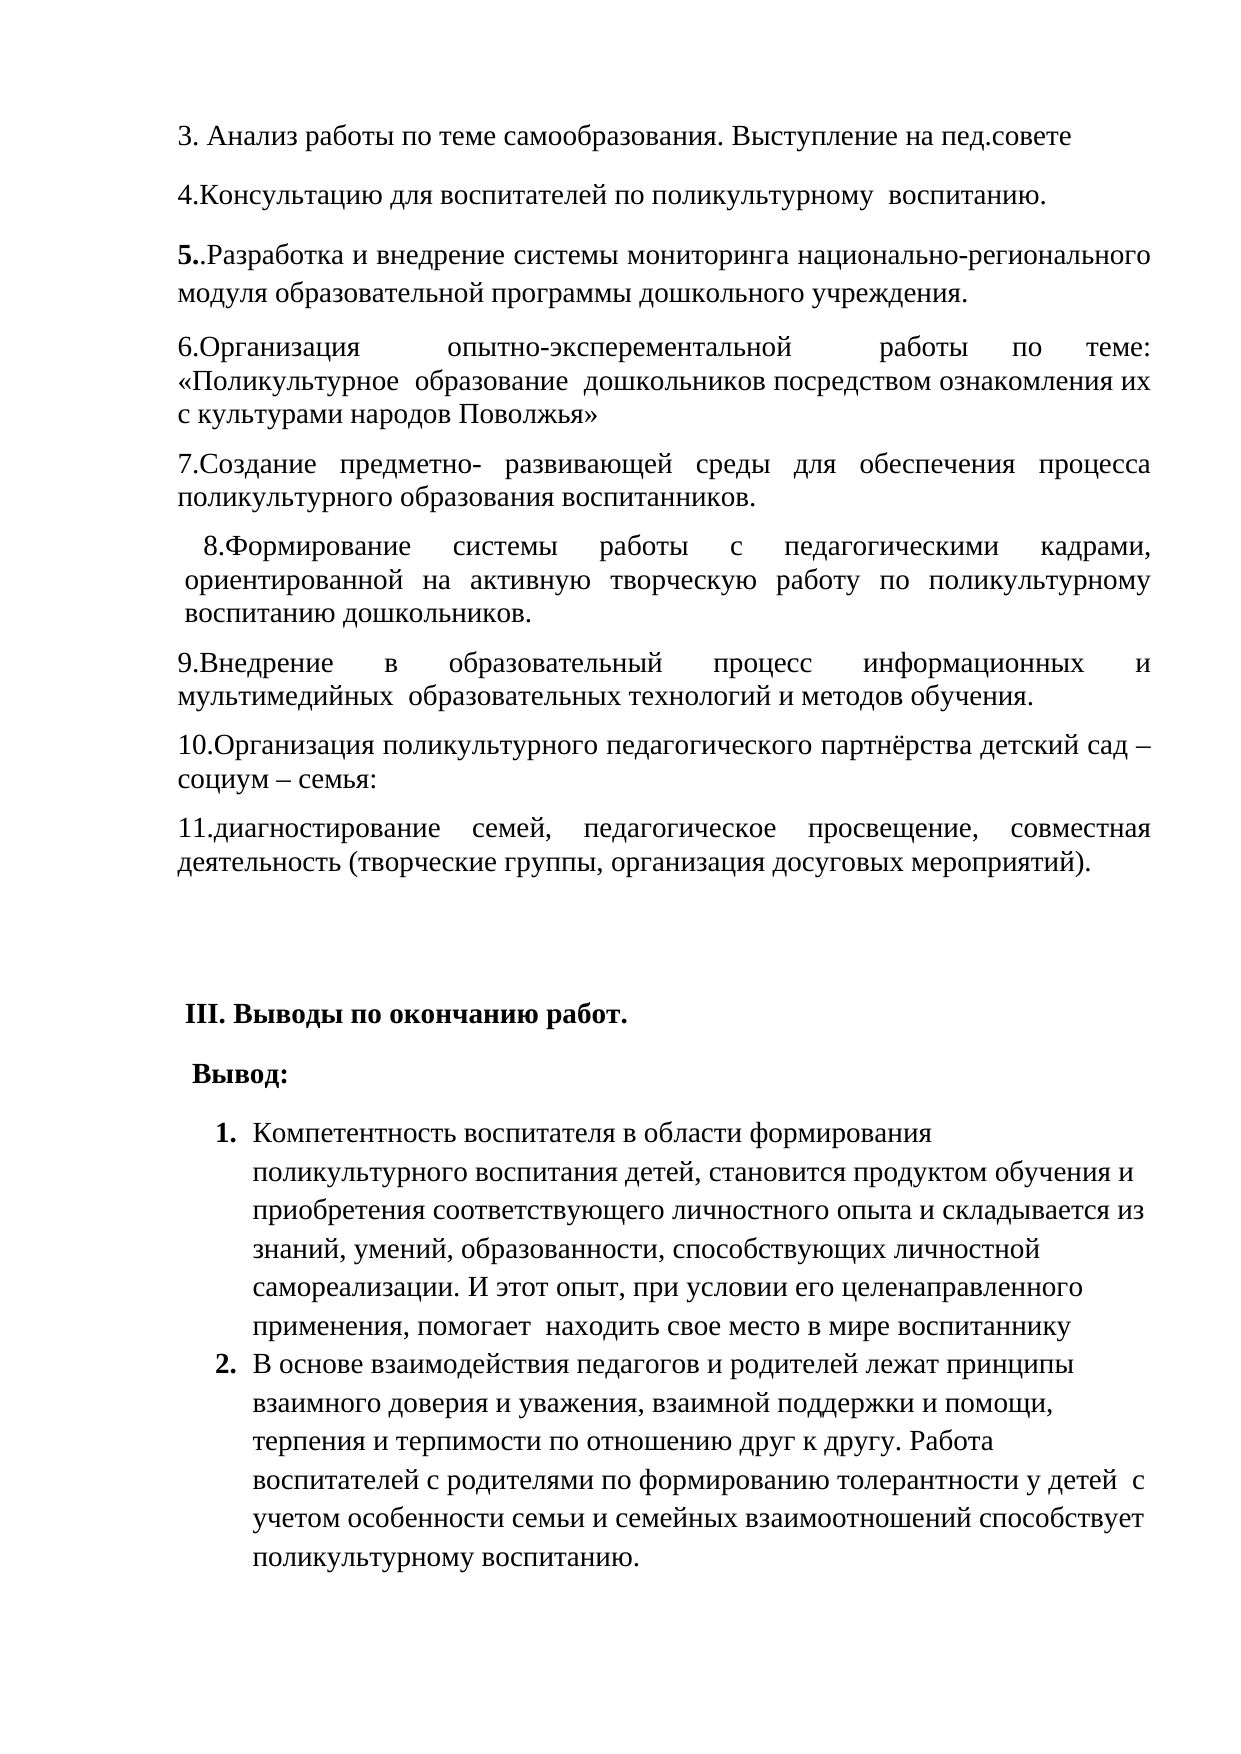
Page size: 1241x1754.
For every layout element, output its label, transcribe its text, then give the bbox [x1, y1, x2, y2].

text 8.Формирование системы работы с педагогическими кадрами, ориентированной на активную творческую работу по поликультурному воспитанию дошкольников. [162, 528, 1152, 629]
text 9.Внедрение в образовательный процесс информационных и мультимедийных образовательных технологий и методов обучения. [177, 645, 1152, 712]
text 7.Создание предметно- развивающей среды для обеспечения процесса поликультурного образования воспитанников. [177, 446, 1152, 513]
text 3. Анализ работы по теме самообразования. Выступление на пед.совете [177, 118, 1152, 152]
text III. Выводы по окончанию работ. [177, 996, 1152, 1030]
text 11.диагностирование семей, педагогическое просвещение, совместная деятельность (творческие группы, организация досуговых мероприятий). [177, 810, 1152, 877]
text 4.Консультацию для воспитателей по поликультурному воспитанию. [177, 177, 1152, 211]
text 10.Организация поликультурного педагогического партнёрства детский сад – социум – семья: [177, 727, 1152, 794]
list Компетентность воспитателя в области формирования поликультурного воспитания детей, становится продуктом обучения и приобретения соответствующего личностного опыта и складывается из знаний, умений, образованности, способствующих личностной самореализации. И этот опыт, при условии его целенаправленного применения, помогает находить свое место в мире воспитаннику [215, 1115, 1152, 1341]
text 5..Разработка и внедрение системы мониторинга национально-регионального модуля образовательной программы дошкольного учреждения. [177, 237, 1152, 309]
text 6.Организация опытно-эксперементальной работы по теме: «Поликультурное образование дошкольников посредством ознакомления их с культурами народов Поволжья» [177, 329, 1152, 430]
text Вывод: [177, 1056, 1152, 1089]
list В основе взаимодействия педагогов и родителей лежат принципы взаимного доверия и уважения, взаимной поддержки и помощи, терпения и терпимости по отношению друг к другу. Работа воспитателей с родителями по формированию толерантности у детей с учетом особенности семьи и семейных взаимоотношений способствует поликультурному воспитанию. [215, 1346, 1152, 1573]
